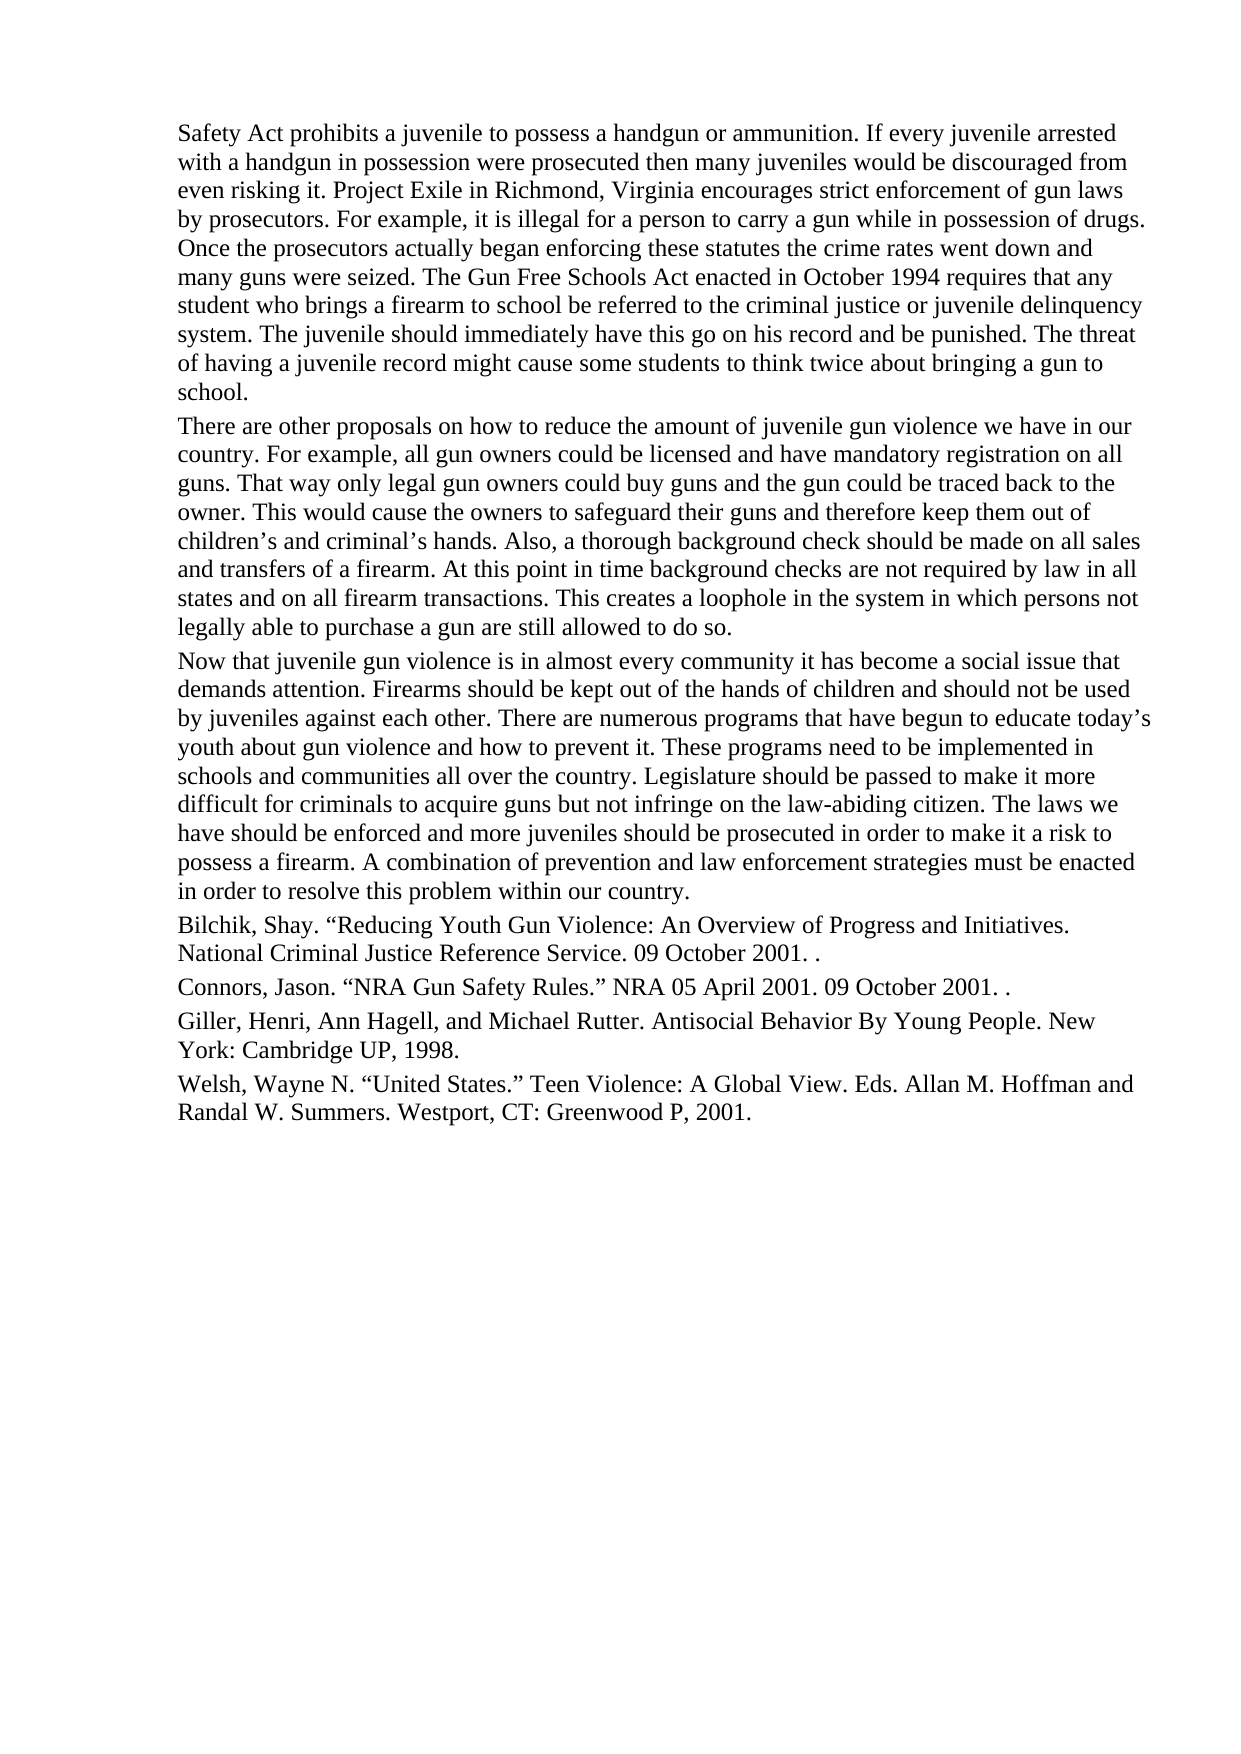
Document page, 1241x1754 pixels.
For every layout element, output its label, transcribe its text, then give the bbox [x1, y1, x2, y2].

text Bilchik, Shay. “Reducing Youth Gun Violence: An Overview of Progress and Initiatives. National Criminal Justice Reference Service. 09 October 2001. . [177, 910, 1152, 967]
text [177, 118, 1152, 406]
text There are other proposals on how to reduce the amount of juvenile gun violence we have in our country. For example, all gun owners could be licensed and have mandatory registration on all guns. That way only legal gun owners could buy guns and the gun could be traced back to the owner. This would cause the owners to safeguard their guns and therefore keep them out of children’s and criminal’s hands. Also, a thorough background check should be made on all sales and transfers of a firearm. At this point in time background checks are not required by law in all states and on all firearm transactions. This creates a loophole in the system in which persons not legally able to purchase a gun are still allowed to do so. [177, 411, 1152, 641]
text Giller, Henri, Ann Hagell, and Michael Rutter. Antisocial Behavior By Young People. New York: Cambridge UP, 1998. [177, 1006, 1152, 1064]
text Connors, Jason. “NRA Gun Safety Rules.” NRA 05 April 2001. 09 October 2001. . [177, 972, 1152, 1001]
text Welsh, Wayne N. “United States.” Teen Violence: A Global View. Eds. Allan M. Hoffman and Randal W. Summers. Westport, CT: Greenwood P, 2001. [177, 1069, 1152, 1126]
text Now that juvenile gun violence is in almost every community it has become a social issue that demands attention. Firearms should be kept out of the hands of children and should not be used by juveniles against each other. There are numerous programs that have begun to educate today’s youth about gun violence and how to prevent it. These programs need to be implemented in schools and communities all over the country. Legislature should be passed to make it more difficult for criminals to acquire guns but not infringe on the law-abiding citizen. The laws we have should be enforced and more juveniles should be prosecuted in order to make it a risk to possess a firearm. A combination of prevention and law enforcement strategies must be enacted in order to resolve this problem within our country. [177, 646, 1152, 904]
